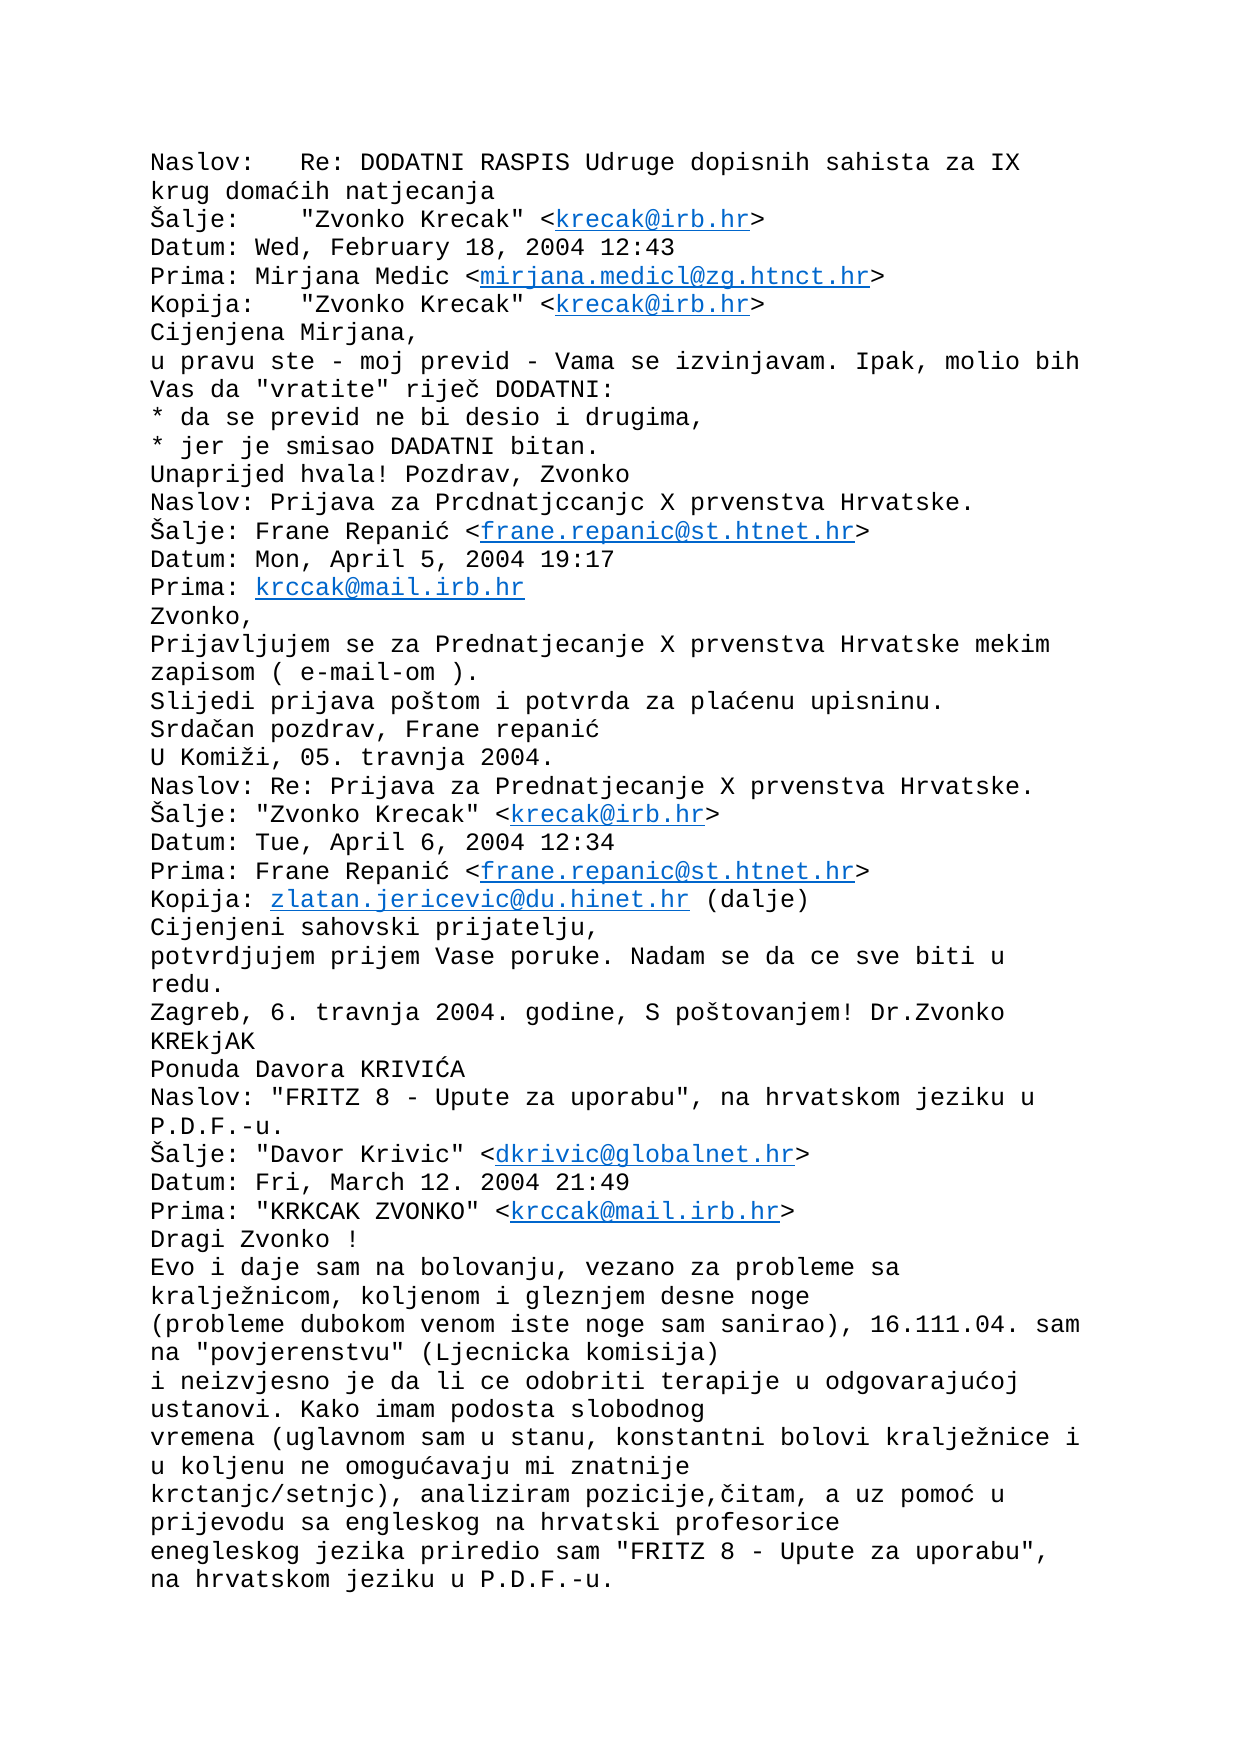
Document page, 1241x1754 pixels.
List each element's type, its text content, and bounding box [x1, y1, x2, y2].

text Naslov: Re: Prijava za Prednatjecanje X prvenstva Hrvatske. [150, 773, 1090, 802]
text Cijenjeni sahovski prijatelju, [150, 915, 1090, 943]
text Datum: Mon, April 5, 2004 19:17 Prima: krccak@mail.irb.hr [150, 547, 1090, 603]
text Evo i daje sam na bolovanju, vezano za probleme sa kralježnicom, koljenom i gleznjem desne noge (probleme dubokom venom iste noge sam sanirao), 16.111.04. sam na "povjerenstvu" (Ljecnicka komisija) i neizvjesno je da li ce odobriti terapije u odgovarajućoj ustanovi. Kako imam podosta slobodnog vremena (uglavnom sam u stanu, konstantni bolovi kralježnice i u koljenu ne omogućavaju mi znatnije krctanjc/setnjc), analiziram pozicije,čitam, a uz pomoć u prijevodu sa engleskog na hrvatski profesorice enegleskog jezika priredio sam "FRITZ 8 - Upute za uporabu", na hrvatskom jeziku u P.D.F.-u. [150, 1255, 1090, 1595]
text Prima: "KRKCAK ZVONKO" <krccak@mail.irb.hr> [150, 1198, 1090, 1227]
text Ponuda Davora KRIVIĆA [150, 1057, 1090, 1085]
text Datum: Wed, February 18, 2004 12:43 [150, 235, 1090, 263]
text Prima: Mirjana Medic <mirjana.medicl@zg.htnct.hr> [150, 263, 1090, 292]
text Dragi Zvonko ! [150, 1227, 1090, 1255]
text Prijavljujem se za Prednatjecanje X prvenstva Hrvatske mekim zapisom ( e-mail-om ). [150, 632, 1090, 688]
text Zvonko, [150, 603, 1090, 632]
text Kopija: zlatan.jericevic@du.hinet.hr (dalje) [150, 887, 1090, 915]
text Srdačan pozdrav, Frane repanić U Komiži, 05. travnja 2004. [150, 717, 1090, 773]
text Zagreb, 6. travnja 2004. godine, S poštovanjem! Dr.Zvonko KREkjAK [150, 1000, 1090, 1057]
text Datum: Tue, April 6, 2004 12:34 [150, 830, 1090, 858]
text Šalje: Frane Repanić <frane.repanic@st.htnet.hr> [150, 518, 1090, 547]
text Datum: Fri, March 12. 2004 21:49 [150, 1170, 1090, 1198]
text Šalje: "Zvonko Krecak" <krecak@irb.hr> [150, 207, 1090, 235]
text Unaprijed hvala! Pozdrav, Zvonko [150, 462, 1090, 490]
text Naslov: "FRITZ 8 - Upute za uporabu", na hrvatskom jeziku u P.D.F.-u. [150, 1085, 1090, 1142]
text Naslov: Re: DODATNI RASPIS Udruge dopisnih sahista za IX krug domaćih natjecanja [150, 150, 1090, 207]
text Slijedi prijava poštom i potvrda za plaćenu upisninu. [150, 688, 1090, 717]
text * da se previd ne bi desio i drugima, [150, 405, 1090, 433]
text Šalje: "Zvonko Krecak" <krecak@irb.hr> [150, 802, 1090, 830]
text potvrdjujem prijem Vase poruke. Nadam se da ce sve biti u redu. [150, 943, 1090, 1000]
text Kopija: "Zvonko Krecak" <krecak@irb.hr> [150, 292, 1090, 320]
text Cijenjena Mirjana, [150, 320, 1090, 348]
text u pravu ste - moj previd - Vama se izvinjavam. Ipak, molio bih Vas da "vratite" riječ DODATNI: [150, 348, 1090, 405]
text * jer je smisao DADATNI bitan. [150, 433, 1090, 462]
text Prima: Frane Repanić <frane.repanic@st.htnet.hr> [150, 858, 1090, 887]
text Naslov: Prijava za Prcdnatjccanjc X prvenstva Hrvatske. [150, 490, 1090, 518]
text Šalje: "Davor Krivic" <dkrivic@globalnet.hr> [150, 1142, 1090, 1170]
